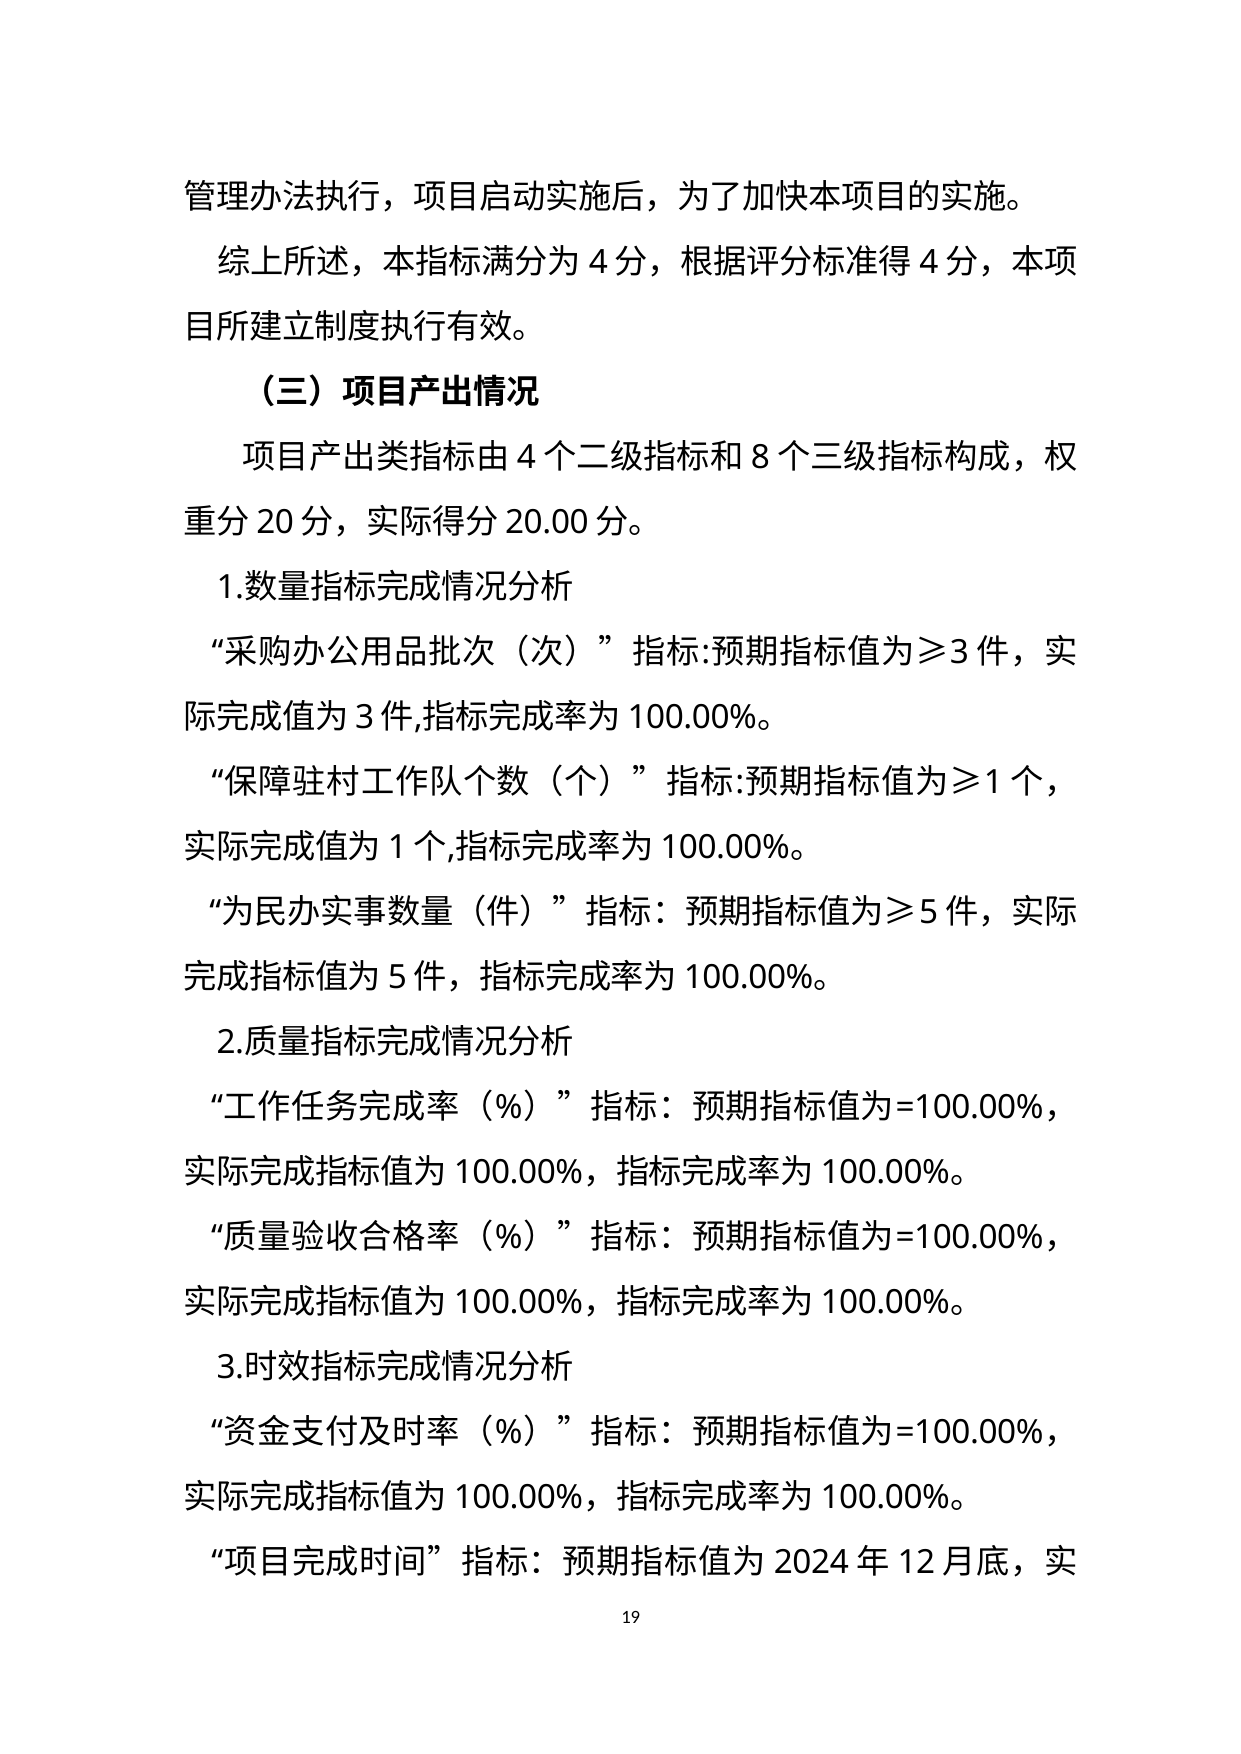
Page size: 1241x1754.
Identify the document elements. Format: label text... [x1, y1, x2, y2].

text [183, 162, 1078, 357]
text （三）项目产出情况 [183, 357, 1078, 422]
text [183, 422, 1078, 1592]
